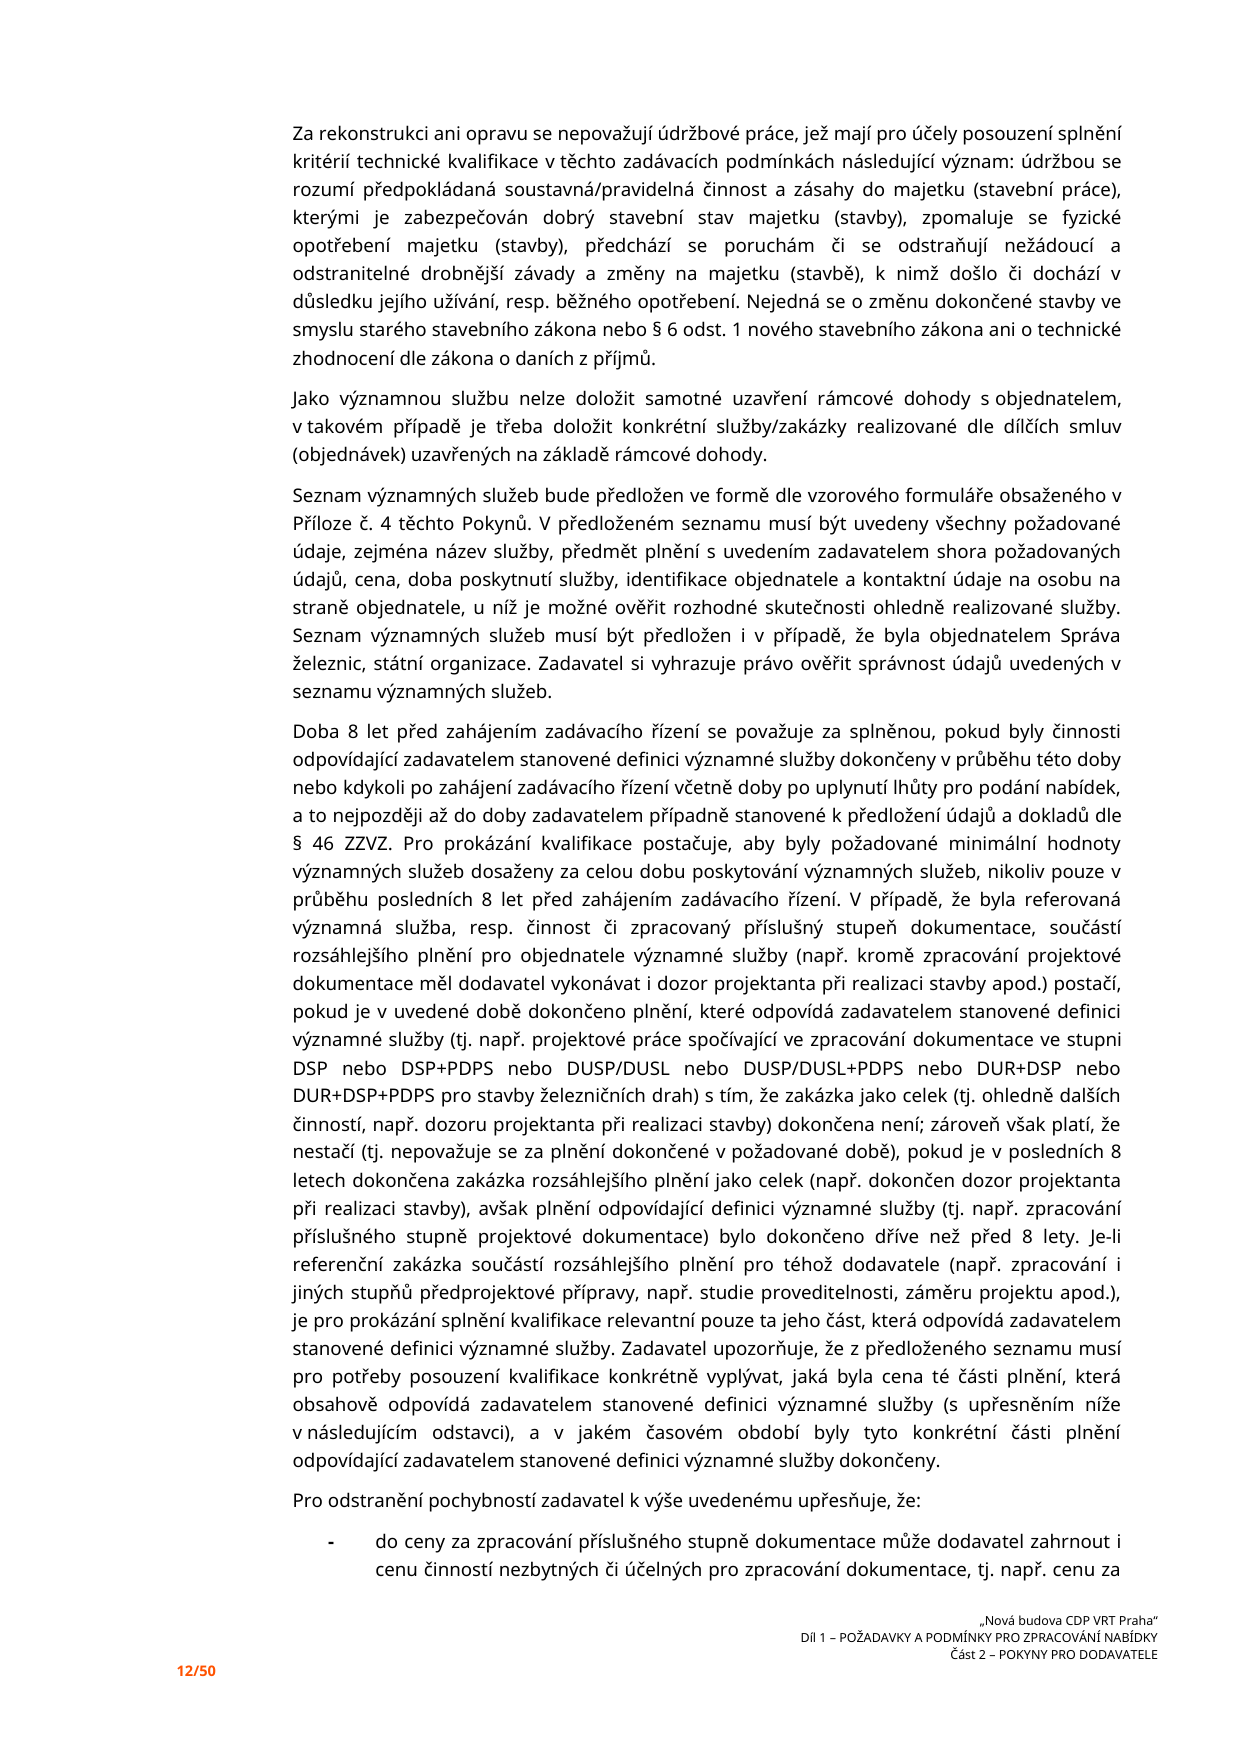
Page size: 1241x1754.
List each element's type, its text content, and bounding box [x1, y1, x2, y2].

text Pro odstranění pochybností zadavatel k výše uvedenému upřesňuje, že: [292, 1488, 1122, 1513]
text Za rekonstrukci ani opravu se nepovažují údržbové práce, jež mají pro účely posouzení splnění kritérií technické kvalifikace v těchto zadávacích podmínkách následující význam: údržbou se rozumí předpokládaná soustavná/pravidelná činnost a zásahy do majetku (stavební práce), kterými je zabezpečován dobrý stavební stav majetku (stavby), zpomaluje se fyzické opotřebení majetku (stavby), předchází se poruchám či se odstraňují nežádoucí a odstranitelné drobnější závady a změny na majetku (stavbě), k nimž došlo či dochází v důsledku jejího užívání, resp. běžného opotřebení. Nejedná se o změnu dokončené stavby ve smyslu starého stavebního zákona nebo § 6 odst. 1 nového stavebního zákona ani o technické zhodnocení dle zákona o daních z příjmů. [292, 121, 1122, 370]
text Jako významnou službu nelze doložit samotné uzavření rámcové dohody s objednatelem, v takovém případě je třeba doložit konkrétní služby/zakázky realizované dle dílčích smluv (objednávek) uzavřených na základě rámcové dohody. [292, 385, 1122, 467]
text Doba 8 let před zahájením zadávacího řízení se považuje za splněnou, pokud byly činnosti odpovídající zadavatelem stanovené definici významné služby dokončeny v průběhu této doby nebo kdykoli po zahájení zadávacího řízení včetně doby po uplynutí lhůty pro podání nabídek, a to nejpozději až do doby zadavatelem případně stanovené k předložení údajů a dokladů dle § 46 ZZVZ. Pro prokázání kvalifikace postačuje, aby byly požadované minimální hodnoty významných služeb dosaženy za celou dobu poskytování významných služeb, nikoliv pouze v průběhu posledních 8 let před zahájením zadávacího řízení. V případě, že byla referovaná významná služba, resp. činnost či zpracovaný příslušný stupeň dokumentace, součástí rozsáhlejšího plnění pro objednatele významné služby (např. kromě zpracování projektové dokumentace měl dodavatel vykonávat i dozor projektanta při realizaci stavby apod.) postačí, pokud je v uvedené době dokončeno plnění, které odpovídá zadavatelem stanovené definici významné služby (tj. např. projektové práce spočívající ve zpracování dokumentace ve stupni DSP nebo DSP+PDPS nebo DUSP/DUSL nebo DUSP/DUSL+PDPS nebo DUR+DSP nebo DUR+DSP+PDPS pro stavby železničních drah) s tím, že zakázka jako celek (tj. ohledně dalších činností, např. dozoru projektanta při realizaci stavby) dokončena není; zároveň však platí, že nestačí (tj. nepovažuje se za plnění dokončené v požadované době), pokud je v posledních 8 letech dokončena zakázka rozsáhlejšího plnění jako celek (např. dokončen dozor projektanta při realizaci stavby), avšak plnění odpovídající definici významné služby (tj. např. zpracování příslušného stupně projektové dokumentace) bylo dokončeno dříve než před 8 lety. Je-li referenční zakázka součástí rozsáhlejšího plnění pro téhož dodavatele (např. zpracování i jiných stupňů předprojektové přípravy, např. studie proveditelnosti, záměru projektu apod.), je pro prokázání splnění kvalifikace relevantní pouze ta jeho část, která odpovídá zadavatelem stanovené definici významné služby. Zadavatel upozorňuje, že z předloženého seznamu musí pro potřeby posouzení kvalifikace konkrétně vyplývat, jaká byla cena té části plnění, která obsahově odpovídá zadavatelem stanovené definici významné služby (s upřesněním níže v následujícím odstavci), a v jakém časovém období byly tyto konkrétní části plnění odpovídající zadavatelem stanovené definici významné služby dokončeny. [292, 718, 1122, 1473]
text Seznam významných služeb bude předložen ve formě dle vzorového formuláře obsaženého v Příloze č. 4 těchto Pokynů. V předloženém seznamu musí být uvedeny všechny požadované údaje, zejména název služby, předmět plnění s uvedením zadavatelem shora požadovaných údajů, cena, doba poskytnutí služby, identifikace objednatele a kontaktní údaje na osobu na straně objednatele, u níž je možné ověřit rozhodné skutečnosti ohledně realizované služby. Seznam významných služeb musí být předložen i v případě, že byla objednatelem Správa železnic, státní organizace. Zadavatel si vyhrazuje právo ověřit správnost údajů uvedených v seznamu významných služeb. [292, 482, 1122, 703]
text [328, 1528, 1122, 1582]
